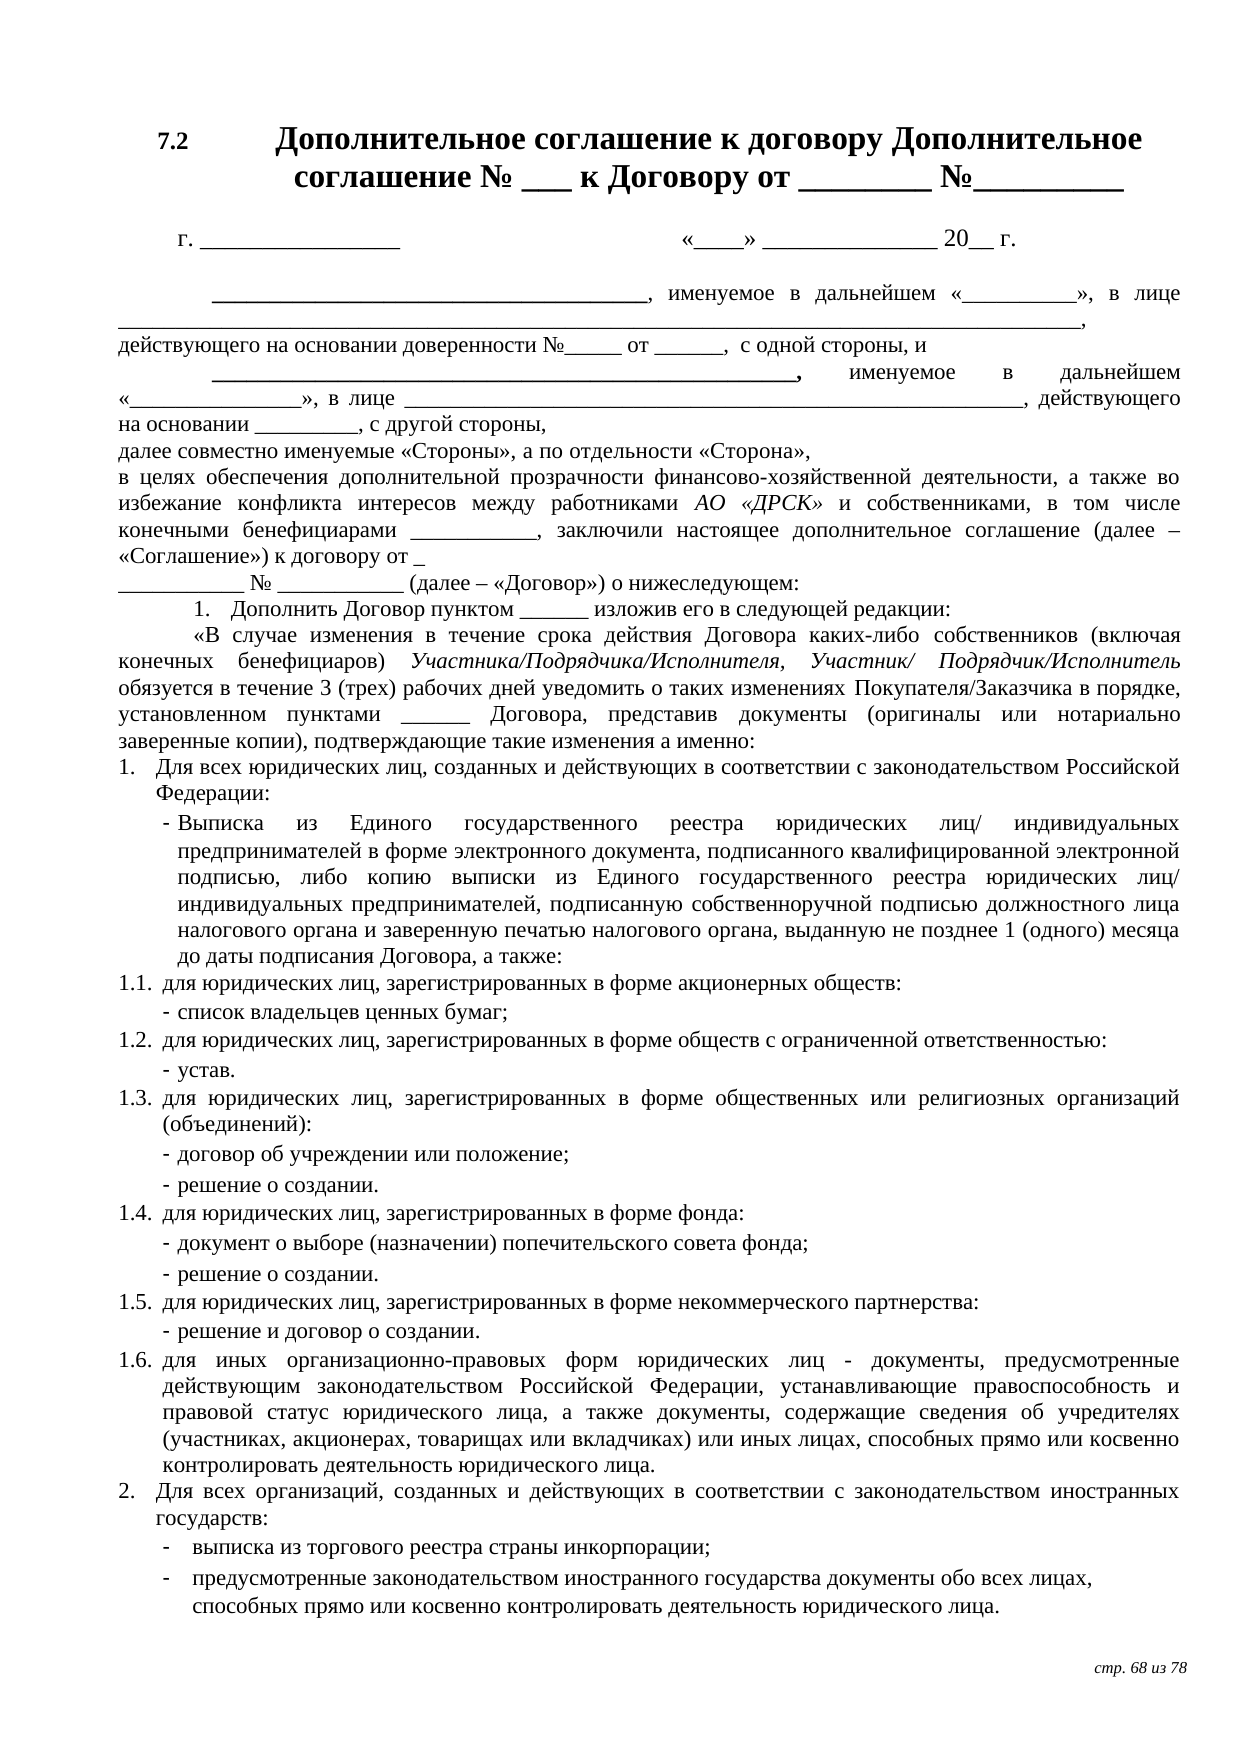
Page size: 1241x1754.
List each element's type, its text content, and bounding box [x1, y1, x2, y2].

text «В случае изменения в течение срока действия Договора каких-либо собственников (включая конечных бенефициаров) Участника/Подрядчика/Исполнителя, Участник/ Подрядчик/Исполнитель обязуется в течение 3 (трех) рабочих дней уведомить о таких изменениях Покупателя/Заказчика в порядке, установленном пунктами ______ Договора, представив документы (оригиналы или нотариально заверенные копии), подтверждающие такие изменения а именно: [118, 621, 1181, 753]
text в целях обеспечения дополнительной прозрачности финансово-хозяйственной деятельности, а также во избежание конфликта интересов между работниками АО «ДРСК» и собственниками, в том числе конечными бенефициарами ___________, заключили настоящее дополнительное соглашение (далее – «Соглашение») к договору от _ [118, 463, 1181, 568]
list для иных организационно-правовых форм юридических лиц - документы, предусмотренные действующим законодательством Российской Федерации, устанавливающие правоспособность и правовой статус юридического лица, а также документы, содержащие сведения об учредителях (участниках, акционерах, товарищах или вкладчиках) или иных лицах, способных прямо или косвенно контролировать деятельность юридического лица. [118, 1346, 1181, 1477]
list решение о создании. [162, 1168, 1181, 1199]
list Дополнить Договор пунктом ______ изложив его в следующей редакции: [193, 595, 1181, 621]
list для юридических лиц, зарегистрированных в форме акционерных обществ: [118, 969, 1181, 995]
list устав. [162, 1053, 1181, 1084]
list документ о выборе (назначении) попечительского совета фонда; [162, 1226, 1181, 1257]
list для юридических лиц, зарегистрированных в форме фонда: [118, 1199, 1181, 1226]
list договор об учреждении или положение; [162, 1137, 1181, 1168]
list решение о создании. [162, 1257, 1181, 1288]
list для юридических лиц, зарегистрированных в форме обществ с ограниченной ответственностью: [118, 1026, 1181, 1053]
text далее совместно именуемые «Стороны», а по отдельности «Сторона», [118, 437, 1181, 463]
list решение и договор о создании. [162, 1314, 1181, 1346]
text ______________________________________, именуемое в дальнейшем «__________», в лице ____________________________________________________________________________________, действующего на основании доверенности №_____ от ______, с одной стороны, и [118, 279, 1181, 358]
text ___________ № ___________ (далее – «Договор») о нижеследующем: [118, 568, 1181, 595]
list предусмотренные законодательством иностранного государства документы обо всех лицах, способных прямо или косвенно контролировать деятельность юридического лица. [162, 1561, 1181, 1619]
list для юридических лиц, зарегистрированных в форме некоммерческого партнерства: [118, 1288, 1181, 1314]
text г. ________________ «____» ______________ 20__ г. [118, 223, 1181, 252]
subtitle Дополнительное соглашение к договору Дополнительное соглашение № ___ к Договору от ________ №_________ [118, 118, 1181, 195]
text ___________________________________________________, именуемое в дальнейшем «_______________», в лице ______________________________________________________, действующего на основании _________, с другой стороны, [118, 358, 1181, 437]
list Выписка из Единого государственного реестра юридических лиц/ индивидуальных предпринимателей в форме электронного документа, подписанного квалифицированной электронной подписью, либо копию выписки из Единого государственного реестра юридических лиц/ индивидуальных предпринимателей, подписанную собственноручной подписью должностного лица налогового органа и заверенную печатью налогового органа, выданную не позднее 1 (одного) месяца до даты подписания Договора, а также: [162, 806, 1181, 969]
list список владельцев ценных бумаг; [162, 995, 1181, 1026]
list Для всех организаций, созданных и действующих в соответствии с законодательством иностранных государств: [118, 1477, 1181, 1530]
list выписка из торгового реестра страны инкорпорации; [162, 1530, 1181, 1561]
list для юридических лиц, зарегистрированных в форме общественных или религиозных организаций (объединений): [118, 1084, 1181, 1137]
list Для всех юридических лиц, созданных и действующих в соответствии с законодательством Российской Федерации: [118, 753, 1181, 806]
